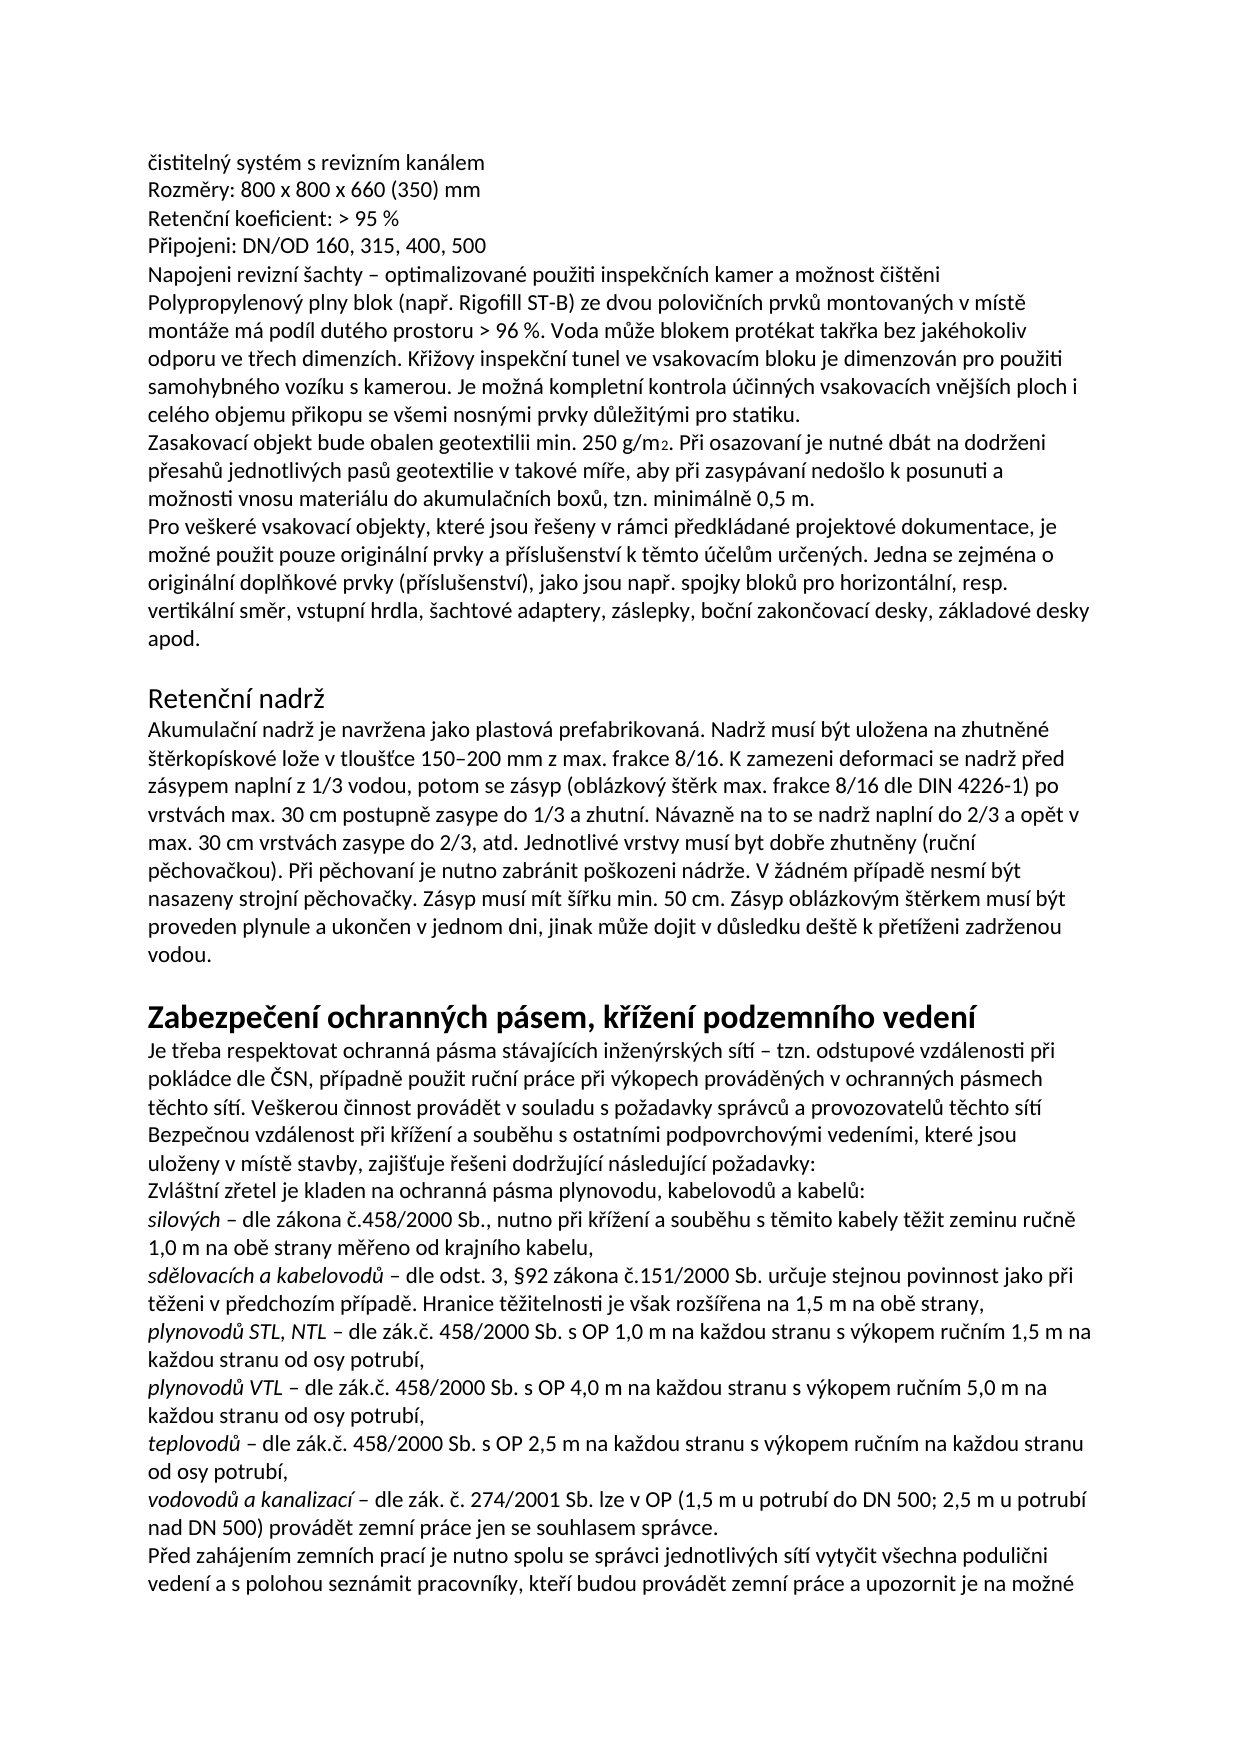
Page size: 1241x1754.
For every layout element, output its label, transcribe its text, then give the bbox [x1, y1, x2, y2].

text těchto sítí. Veškerou činnost provádět v souladu s požadavky správců a provozovatelů těchto sítí [148, 1093, 1093, 1121]
text teplovodů – dle zák.č. 458/2000 Sb. s OP 2,5 m na každou stranu s výkopem ručním na každou stranu [148, 1429, 1093, 1457]
text Retenční koeficient: > 95 % [148, 204, 1093, 232]
text Bezpečnou vzdálenost při křížení a souběhu s ostatními podpovrchovými vedeními, které jsou uloženy v místě stavby, zajišťuje řešeni dodržující následující požadavky: [148, 1121, 1093, 1177]
text max. 30 cm vrstvách zasype do 2/3, atd. Jednotlivé vrstvy musí byt dobře zhutněny (ruční [148, 828, 1093, 856]
text každou stranu od osy potrubí, [148, 1345, 1093, 1373]
text od osy potrubí, [148, 1457, 1093, 1485]
text celého objemu přikopu se všemi nosnými prvky důležitými pro statiku. [148, 400, 1093, 428]
text Napojeni revizní šachty – optimalizované použiti inspekčních kamer a možnost čištěni [148, 260, 1093, 288]
text proveden plynule a ukončen v jednom dni, jinak může dojit v důsledku deště k přetíženi zadrženou [148, 912, 1093, 940]
text čistitelný systém s revizním kanálem [148, 148, 1093, 176]
text možné použit pouze originální prvky a příslušenství k těmto účelům určených. Jedna se zejména o [148, 540, 1093, 568]
text štěrkopískové lože v tloušťce 150–200 mm z max. frakce 8/16. K zamezeni deformaci se nadrž před [148, 744, 1093, 772]
text vrstvách max. 30 cm postupně zasype do 1/3 a zhutní. Návazně na to se nadrž naplní do 2/3 a opět v [148, 800, 1093, 828]
text vedení a s polohou seznámit pracovníky, kteří budou provádět zemní práce a upozornit je na možné [148, 1569, 1093, 1597]
text Retenční nadrž [148, 680, 1093, 716]
text plynovodů VTL – dle zák.č. 458/2000 Sb. s OP 4,0 m na každou stranu s výkopem ručním 5,0 m na [148, 1373, 1093, 1401]
text pěchovačkou). Při pěchovaní je nutno zabránit poškozeni nádrže. V žádném případě nesmí být [148, 856, 1093, 884]
text vodovodů a kanalizací – dle zák. č. 274/2001 Sb. lze v OP (1,5 m u potrubí do DN 500; 2,5 m u potrubí [148, 1485, 1093, 1513]
text těženi v předchozím případě. Hranice těžitelnosti je však rozšířena na 1,5 m na obě strany, [148, 1289, 1093, 1317]
text vodou. [148, 940, 1093, 968]
text Polypropylenový plny blok (např. Rigofill ST-B) ze dvou polovičních prvků montovaných v místě [148, 288, 1093, 316]
text Je třeba respektovat ochranná pásma stávajících inženýrských sítí – tzn. odstupové vzdálenosti při [148, 1037, 1093, 1064]
text Zvláštní zřetel je kladen na ochranná pásma plynovodu, kabelovodů a kabelů: [148, 1177, 1093, 1205]
text Před zahájením zemních prací je nutno spolu se správci jednotlivých sítí vytyčit všechna podulični [148, 1541, 1093, 1569]
text montáže má podíl dutého prostoru > 96 %. Voda může blokem protékat takřka bez jakéhokoliv odporu ve třech dimenzích. Křižovy inspekční tunel ve vsakovacím bloku je dimenzován pro použiti [148, 316, 1093, 372]
text Zasakovací objekt bude obalen geotextilii min. 250 g/m2. Při osazovaní je nutné dbát na dodrženi [148, 428, 1093, 456]
text nad DN 500) provádět zemní práce jen se souhlasem správce. [148, 1513, 1093, 1541]
text pokládce dle ČSN, případně použit ruční práce při výkopech prováděných v ochranných pásmech [148, 1064, 1093, 1093]
text přesahů jednotlivých pasů geotextilie v takové míře, aby při zasypávaní nedošlo k posunuti a možnosti vnosu materiálu do akumulačních boxů, tzn. minimálně 0,5 m. [148, 456, 1093, 512]
text 1,0 m na obě strany měřeno od krajního kabelu, [148, 1233, 1093, 1261]
text Rozměry: 800 x 800 x 660 (350) mm [148, 176, 1093, 204]
text Připojeni: DN/OD 160, 315, 400, 500 [148, 232, 1093, 260]
text silových – dle zákona č.458/2000 Sb., nutno při křížení a souběhu s těmito kabely těžit zeminu ručně [148, 1205, 1093, 1233]
text Akumulační nadrž je navržena jako plastová prefabrikovaná. Nadrž musí být uložena na zhutněné [148, 716, 1093, 744]
text Pro veškeré vsakovací objekty, které jsou řešeny v rámci předkládané projektové dokumentace, je [148, 512, 1093, 540]
text nasazeny strojní pěchovačky. Zásyp musí mít šířku min. 50 cm. Zásyp oblázkovým štěrkem musí být [148, 884, 1093, 912]
text Zabezpečení ochranných pásem, křížení podzemního vedení [148, 996, 1093, 1037]
text plynovodů STL, NTL – dle zák.č. 458/2000 Sb. s OP 1,0 m na každou stranu s výkopem ručním 1,5 m na [148, 1317, 1093, 1345]
text samohybného vozíku s kamerou. Je možná kompletní kontrola účinných vsakovacích vnějších ploch i [148, 372, 1093, 400]
text sdělovacích a kabelovodů – dle odst. 3, §92 zákona č.151/2000 Sb. určuje stejnou povinnost jako při [148, 1261, 1093, 1289]
text originální doplňkové prvky (příslušenství), jako jsou např. spojky bloků pro horizontální, resp. vertikální směr, vstupní hrdla, šachtové adaptery, záslepky, boční zakončovací desky, základové desky apod. [148, 568, 1093, 652]
text každou stranu od osy potrubí, [148, 1401, 1093, 1429]
text zásypem naplní z 1/3 vodou, potom se zásyp (oblázkový štěrk max. frakce 8/16 dle DIN 4226-1) po [148, 772, 1093, 800]
